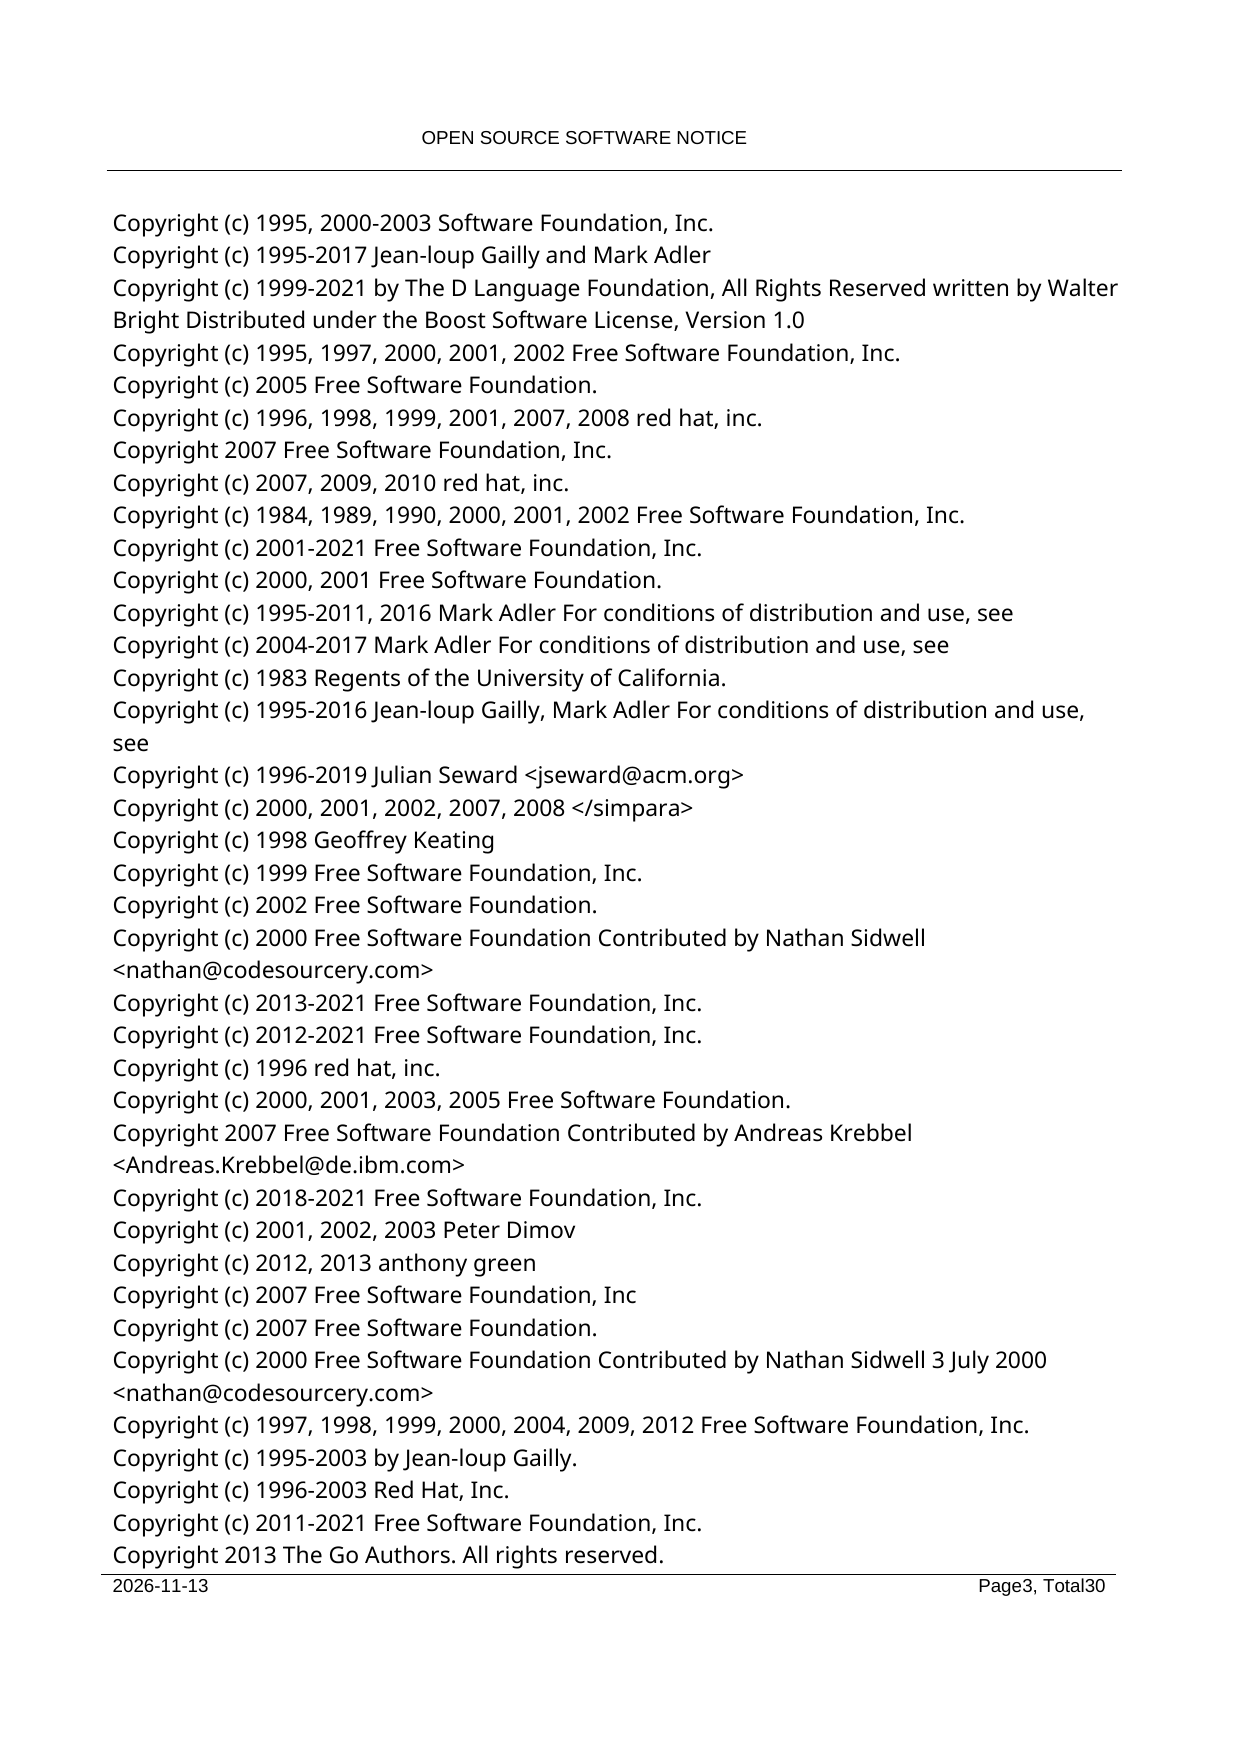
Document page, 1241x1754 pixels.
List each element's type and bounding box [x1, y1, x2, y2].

text [112, 206, 1128, 1571]
